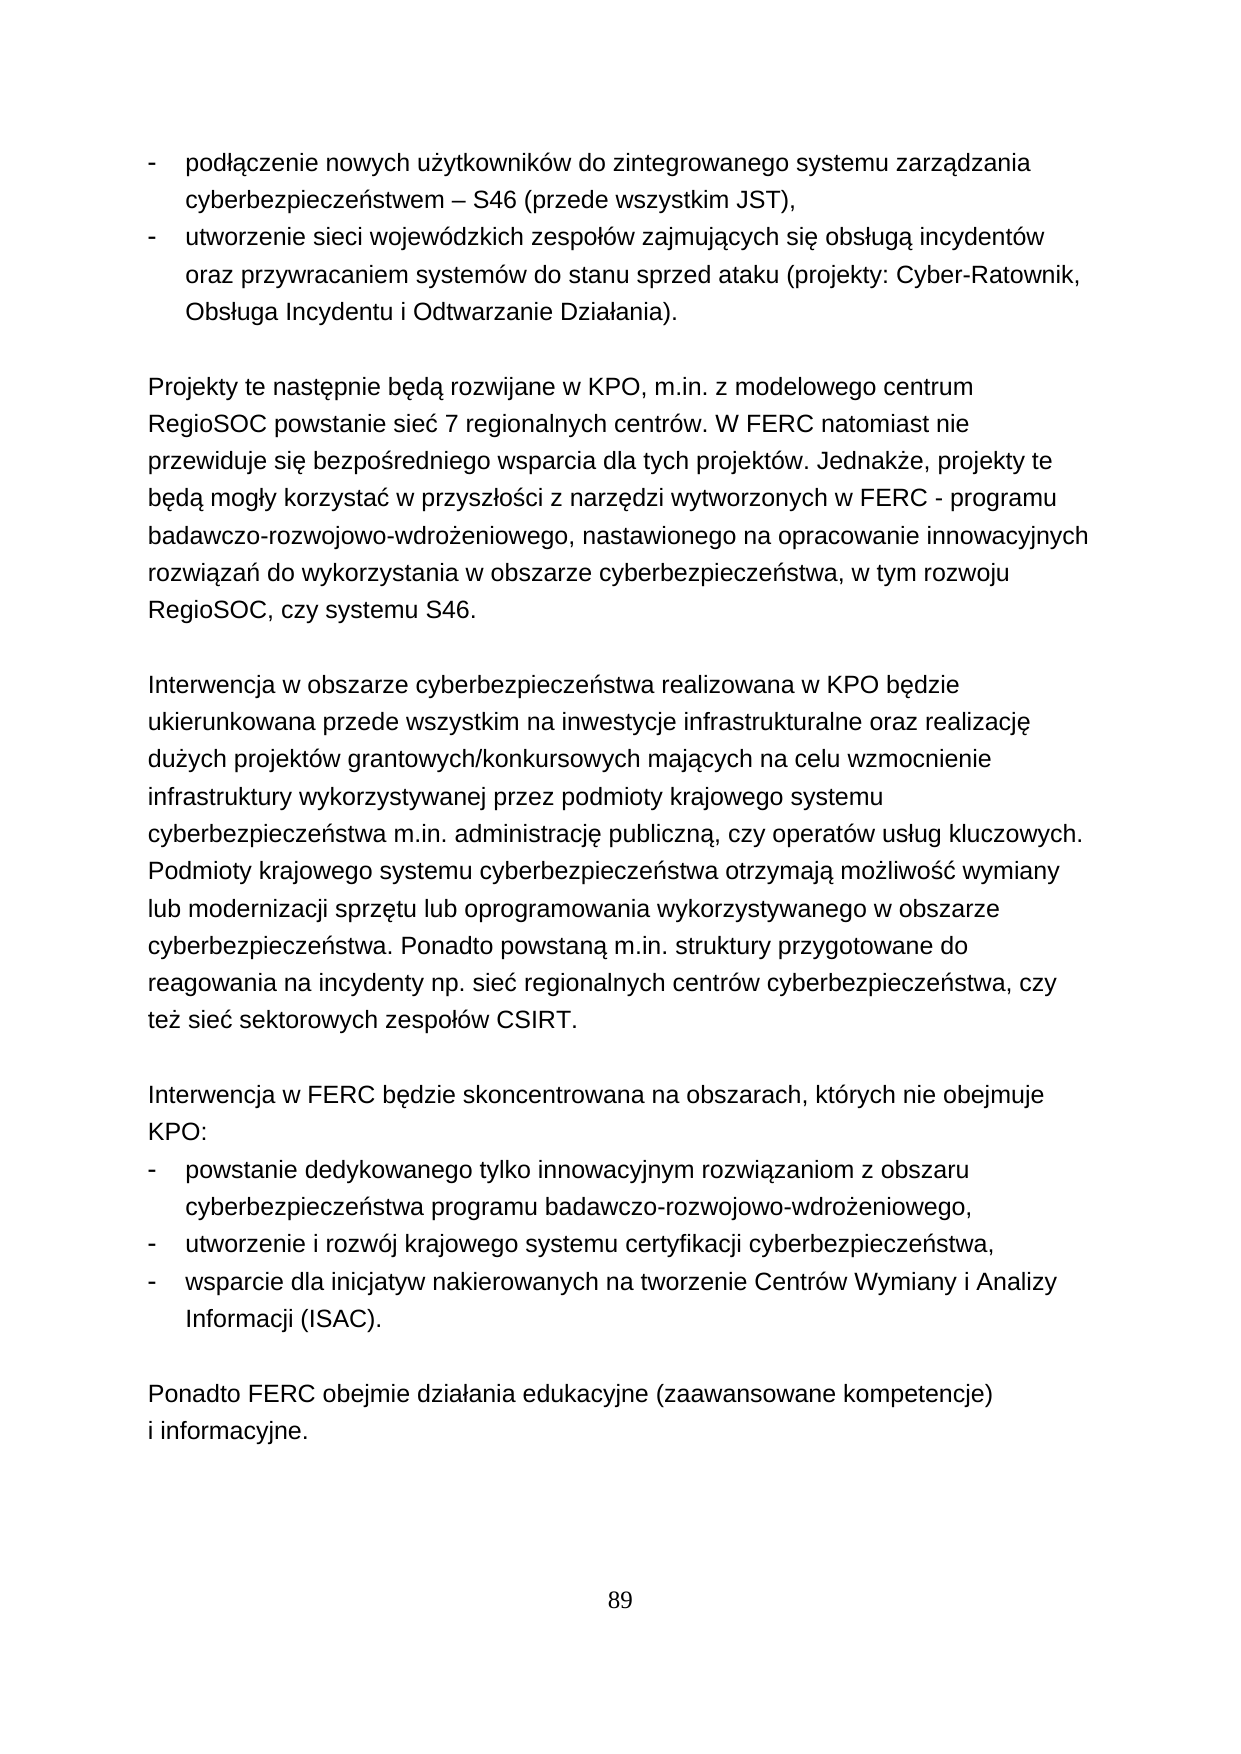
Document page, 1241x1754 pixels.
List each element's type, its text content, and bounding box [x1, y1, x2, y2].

list utworzenie i rozwój krajowego systemu certyfikacji cyberbezpieczeństwa, [148, 1229, 1093, 1258]
text Interwencja w FERC będzie skoncentrowana na obszarach, których nie obejmuje KPO: [148, 1080, 1093, 1146]
list podłączenie nowych użytkowników do zintegrowanego systemu zarządzania cyberbezpieczeństwem – S46 (przede wszystkim JST), [148, 148, 1093, 214]
text Projekty te następnie będą rozwijane w KPO, m.in. z modelowego centrum RegioSOC powstanie sieć 7 regionalnych centrów. W FERC natomiast nie przewiduje się bezpośredniego wsparcia dla tych projektów. Jednakże, projekty te będą mogły korzystać w przyszłości z narzędzi wytworzonych w FERC - programu badawczo-rozwojowo-wdrożeniowego, nastawionego na opracowanie innowacyjnych rozwiązań do wykorzystania w obszarze cyberbezpieczeństwa, w tym rozwoju RegioSOC, czy systemu S46. [148, 372, 1093, 624]
text Ponadto FERC obejmie działania edukacyjne (zaawansowane kompetencje) i informacyjne. [148, 1379, 1093, 1445]
list wsparcie dla inicjatyw nakierowanych na tworzenie Centrów Wymiany i Analizy Informacji (ISAC). [148, 1267, 1093, 1333]
list utworzenie sieci wojewódzkich zespołów zajmujących się obsługą incydentów oraz przywracaniem systemów do stanu sprzed ataku (projekty: Cyber-Ratownik, Obsługa Incydentu i Odtwarzanie Działania). [148, 222, 1093, 326]
list powstanie dedykowanego tylko innowacyjnym rozwiązaniom z obszaru cyberbezpieczeństwa programu badawczo-rozwojowo-wdrożeniowego, [148, 1155, 1093, 1221]
text Interwencja w obszarze cyberbezpieczeństwa realizowana w KPO będzie ukierunkowana przede wszystkim na inwestycje infrastrukturalne oraz realizację dużych projektów grantowych/konkursowych mających na celu wzmocnienie infrastruktury wykorzystywanej przez podmioty krajowego systemu cyberbezpieczeństwa m.in. administrację publiczną, czy operatów usług kluczowych. Podmioty krajowego systemu cyberbezpieczeństwa otrzymają możliwość wymiany lub modernizacji sprzętu lub oprogramowania wykorzystywanego w obszarze cyberbezpieczeństwa. Ponadto powstaną m.in. struktury przygotowane do reagowania na incydenty np. sieć regionalnych centrów cyberbezpieczeństwa, czy też sieć sektorowych zespołów CSIRT. [148, 670, 1093, 1034]
